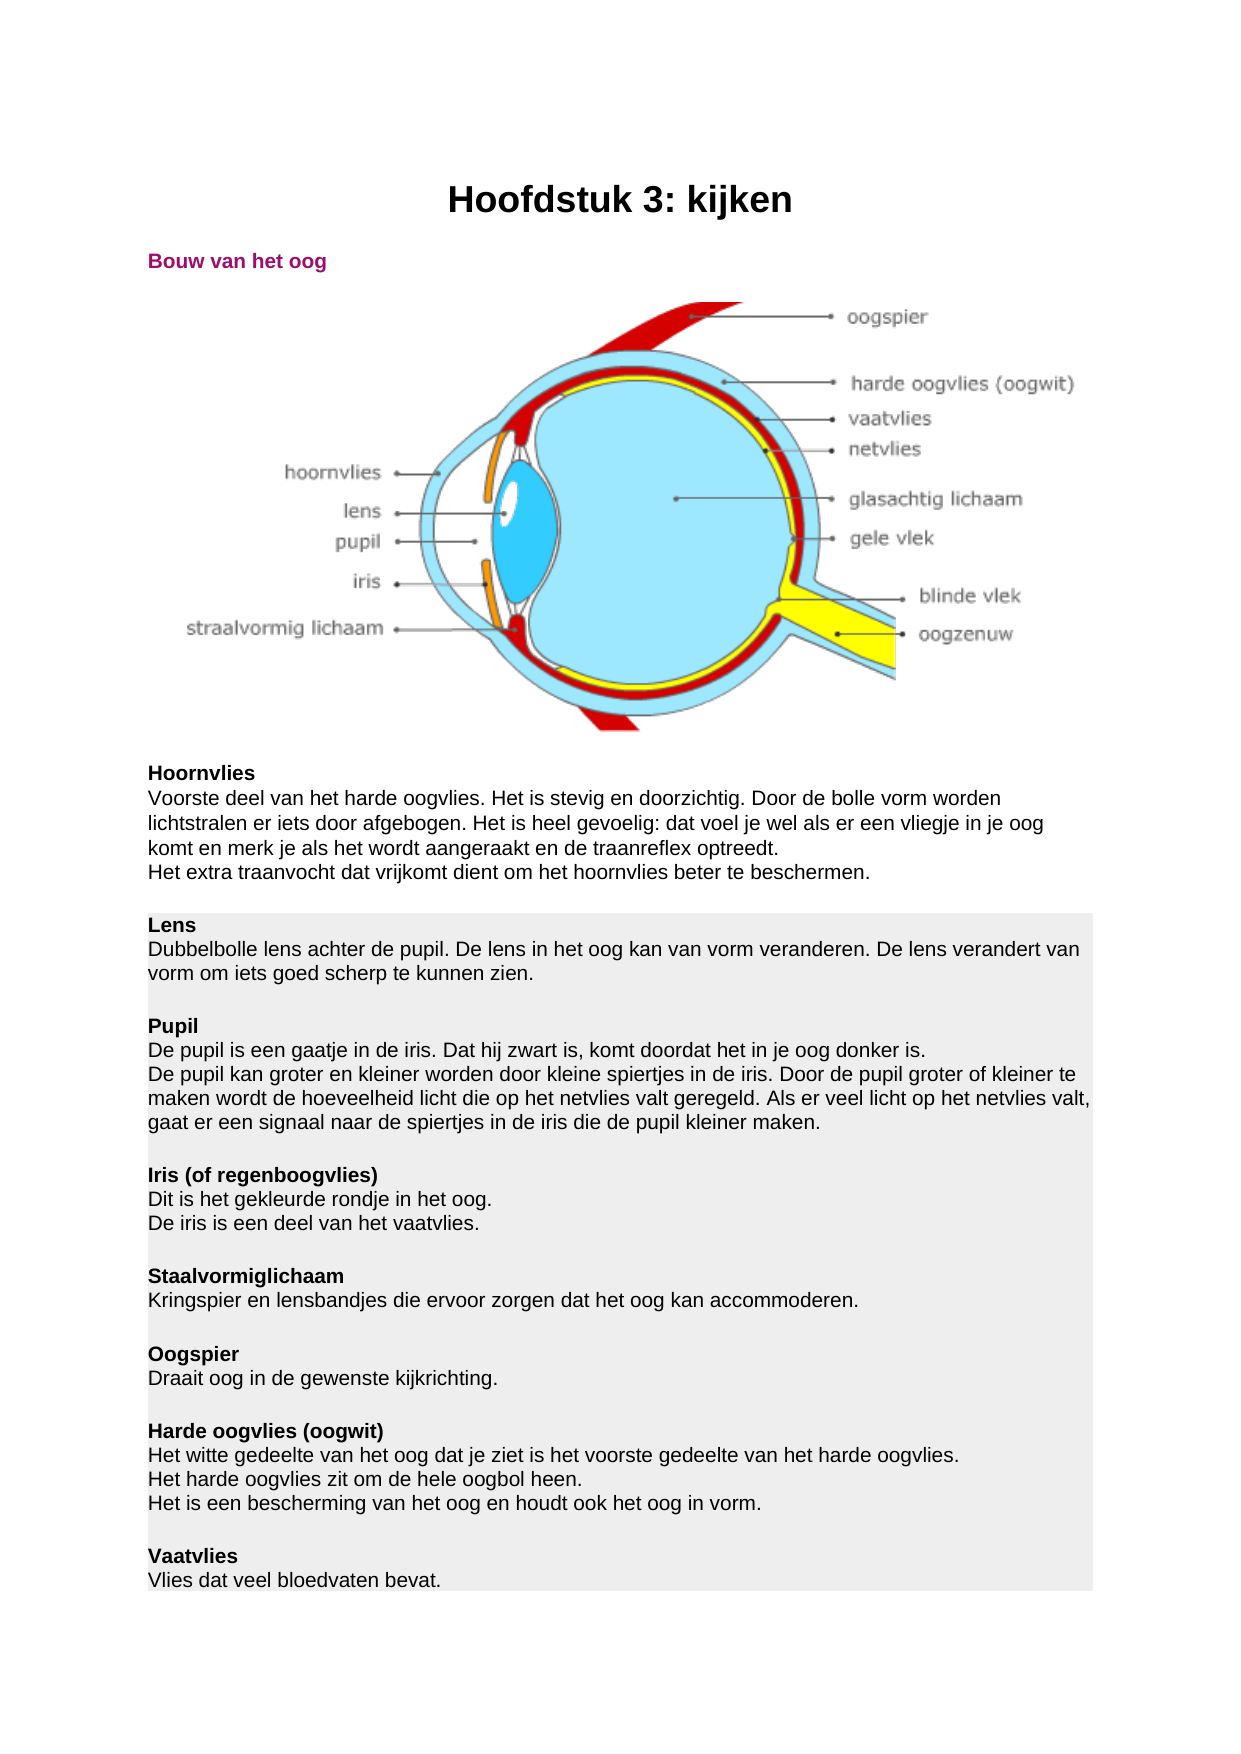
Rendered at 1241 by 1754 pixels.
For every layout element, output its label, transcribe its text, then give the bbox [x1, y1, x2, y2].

text Bouw van het oog [148, 249, 1093, 273]
picture [183, 302, 1093, 732]
text Staalvormiglichaam Kringspier en lensbandjes die ervoor zorgen dat het oog kan accommoderen. [148, 1264, 1093, 1312]
text Oogspier Draait oog in de gewenste kijkrichting. [148, 1341, 1093, 1389]
text Harde oogvlies (oogwit) Het witte gedeelte van het oog dat je ziet is het voorste gedeelte van het harde oogvlies. Het harde oogvlies zit om de hele oogbol heen. Het is een bescherming van het oog en houdt ook het oog in vorm. [148, 1418, 1093, 1514]
text Pupil De pupil is een gaatje in de iris. Dat hij zwart is, komt doordat het in je oog donker is. De pupil kan groter en kleiner worden door kleine spiertjes in de iris. Door de pupil groter of kleiner te maken wordt de hoeveelheid licht die op het netvlies valt geregeld. Als er veel licht op het netvlies valt, gaat er een signaal naar de spiertjes in de iris die de pupil kleiner maken. [148, 1014, 1093, 1134]
text Vaatvlies Vlies dat veel bloedvaten bevat. [148, 1543, 1093, 1591]
text Hoofdstuk 3: kijken [148, 177, 1093, 220]
text Lens Dubbelbolle lens achter de pupil. De lens in het oog kan van vorm veranderen. De lens verandert van vorm om iets goed scherp te kunnen zien. [148, 913, 1093, 985]
text Iris (of regenboogvlies) Dit is het gekleurde rondje in het oog. De iris is een deel van het vaatvlies. [148, 1163, 1093, 1235]
